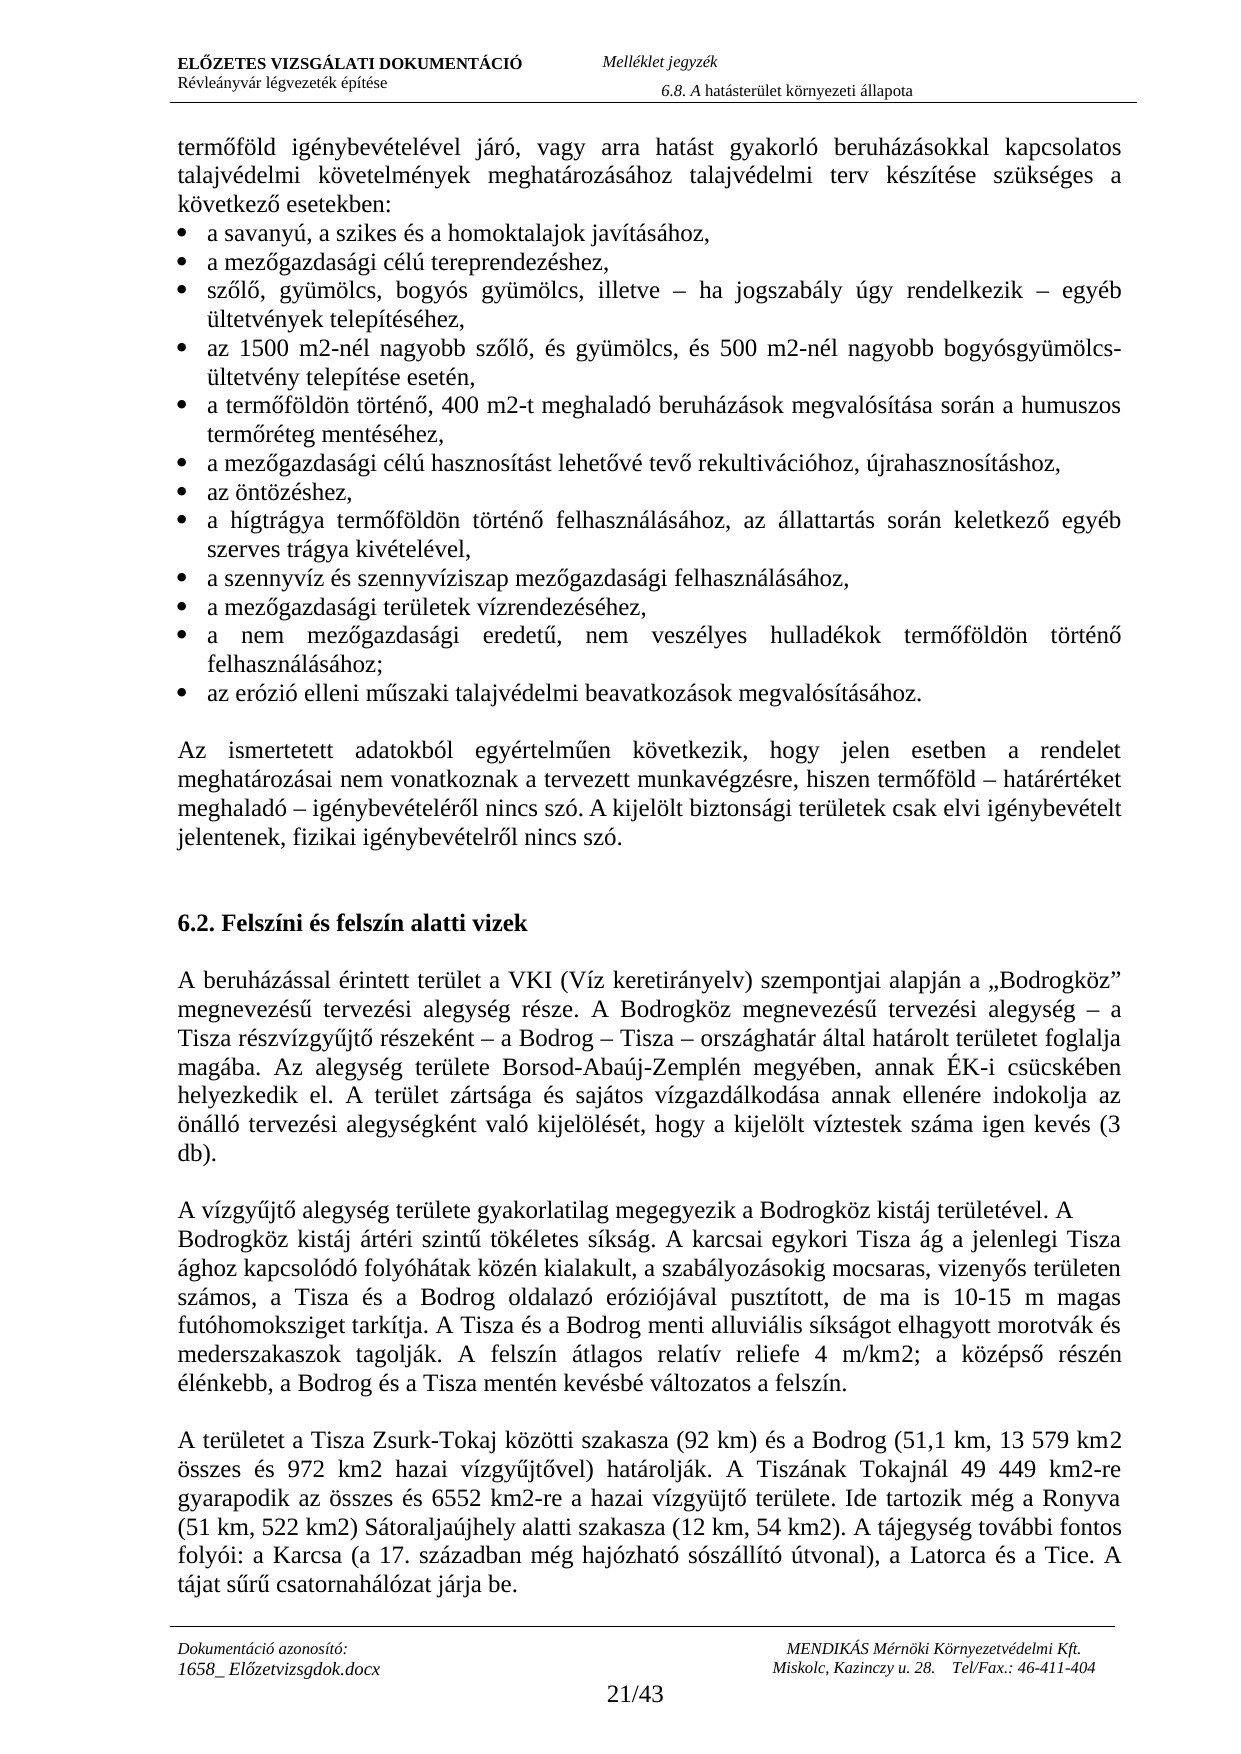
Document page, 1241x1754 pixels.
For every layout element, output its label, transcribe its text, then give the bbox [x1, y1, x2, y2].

list az erózió elleni műszaki talajvédelmi beavatkozások megvalósításához. [177, 678, 1122, 707]
list a hígtrágya termőföldön történő felhasználásához, az állattartás során keletkező egyéb szerves trágya kivételével, [177, 505, 1122, 563]
list a termőföldön történő, 400 m2-t meghaladó beruházások megvalósítása során a humuszos termőréteg mentéséhez, [177, 390, 1122, 448]
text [177, 132, 1122, 218]
text Bodrogköz kistáj ártéri szintű tökéletes síkság. A karcsai egykori Tisza ág a jelenlegi Tisza ághoz kapcsolódó folyóhátak közén kialakult, a szabályozásokig mocsaras, vizenyős területen számos, a Tisza és a Bodrog oldalazó eróziójával pusztított, de ma is 10-15 m magas futóhomoksziget tarkítja. A Tisza és a Bodrog menti alluviális síkságot elhagyott morotvák és mederszakaszok tagolják. A felszín átlagos relatív reliefe 4 m/km2; a középső részén élénkebb, a Bodrog és a Tisza mentén kevésbé változatos a felszín. [177, 1224, 1122, 1397]
list szőlő, gyümölcs, bogyós gyümölcs, illetve – ha jogszabály úgy rendelkezik – egyéb ültetvények telepítéséhez, [177, 275, 1122, 333]
list a savanyú, a szikes és a homoktalajok javításához, [177, 218, 1122, 247]
list a mezőgazdasági célú tereprendezéshez, [177, 247, 1122, 275]
text A területet a Tisza Zsurk-Tokaj közötti szakasza (92 km) és a Bodrog (51,1 km, 13 579 km2 összes és 972 km2 hazai vízgyűjtővel) határolják. A Tiszának Tokajnál 49 449 km2-re gyarapodik az összes és 6552 km2-re a hazai vízgyüjtő területe. Ide tartozik még a Ronyva (51 km, 522 km2) Sátoraljaújhely alatti szakasza (12 km, 54 km2). A tájegység további fontos folyói: a Karcsa (a 17. században még hajózható sószállító útvonal), a Latorca és a Tice. A tájat sűrű csatornahálózat járja be. [177, 1425, 1122, 1598]
list a mezőgazdasági területek vízrendezéséhez, [177, 592, 1122, 620]
text A vízgyűjtő alegység területe gyakorlatilag megegyezik a Bodrogköz kistáj területével. A [177, 1195, 1122, 1224]
text A beruházással érintett terület a VKI (Víz keretirányelv) szempontjai alapján a „Bodrogköz” megnevezésű tervezési alegység része. A Bodrogköz megnevezésű tervezési alegység – a Tisza részvízgyűjtő részeként – a Bodrog – Tisza – országhatár által határolt területet foglalja magába. Az alegység területe Borsod-Abaúj-Zemplén megyében, annak ÉK-i csücskében helyezkedik el. A terület zártsága és sajátos vízgazdálkodása annak ellenére indokolja az önálló tervezési alegységként való kijelölését, hogy a kijelölt víztestek száma igen kevés (3 db). [177, 965, 1122, 1167]
list az öntözéshez, [177, 477, 1122, 505]
list a mezőgazdasági célú hasznosítást lehetővé tevő rekultivációhoz, újrahasznosításhoz, [177, 448, 1122, 477]
text Az ismertetett adatokból egyértelműen következik, hogy jelen esetben a rendelet meghatározásai nem vonatkoznak a tervezett munkavégzésre, hiszen termőföld – határértéket meghaladó – igénybevételéről nincs szó. A kijelölt biztonsági területek csak elvi igénybevételt jelentenek, fizikai igénybevételről nincs szó. [177, 735, 1122, 850]
list a nem mezőgazdasági eredetű, nem veszélyes hulladékok termőföldön történő felhasználásához; [177, 620, 1122, 678]
list a szennyvíz és szennyvíziszap mezőgazdasági felhasználásához, [177, 563, 1122, 592]
list az 1500 m2-nél nagyobb szőlő, és gyümölcs, és 500 m2-nél nagyobb bogyósgyümölcs-ültetvény telepítése esetén, [177, 333, 1122, 390]
subtitle 6.2. Felszíni és felszín alatti vizek [177, 908, 1122, 937]
